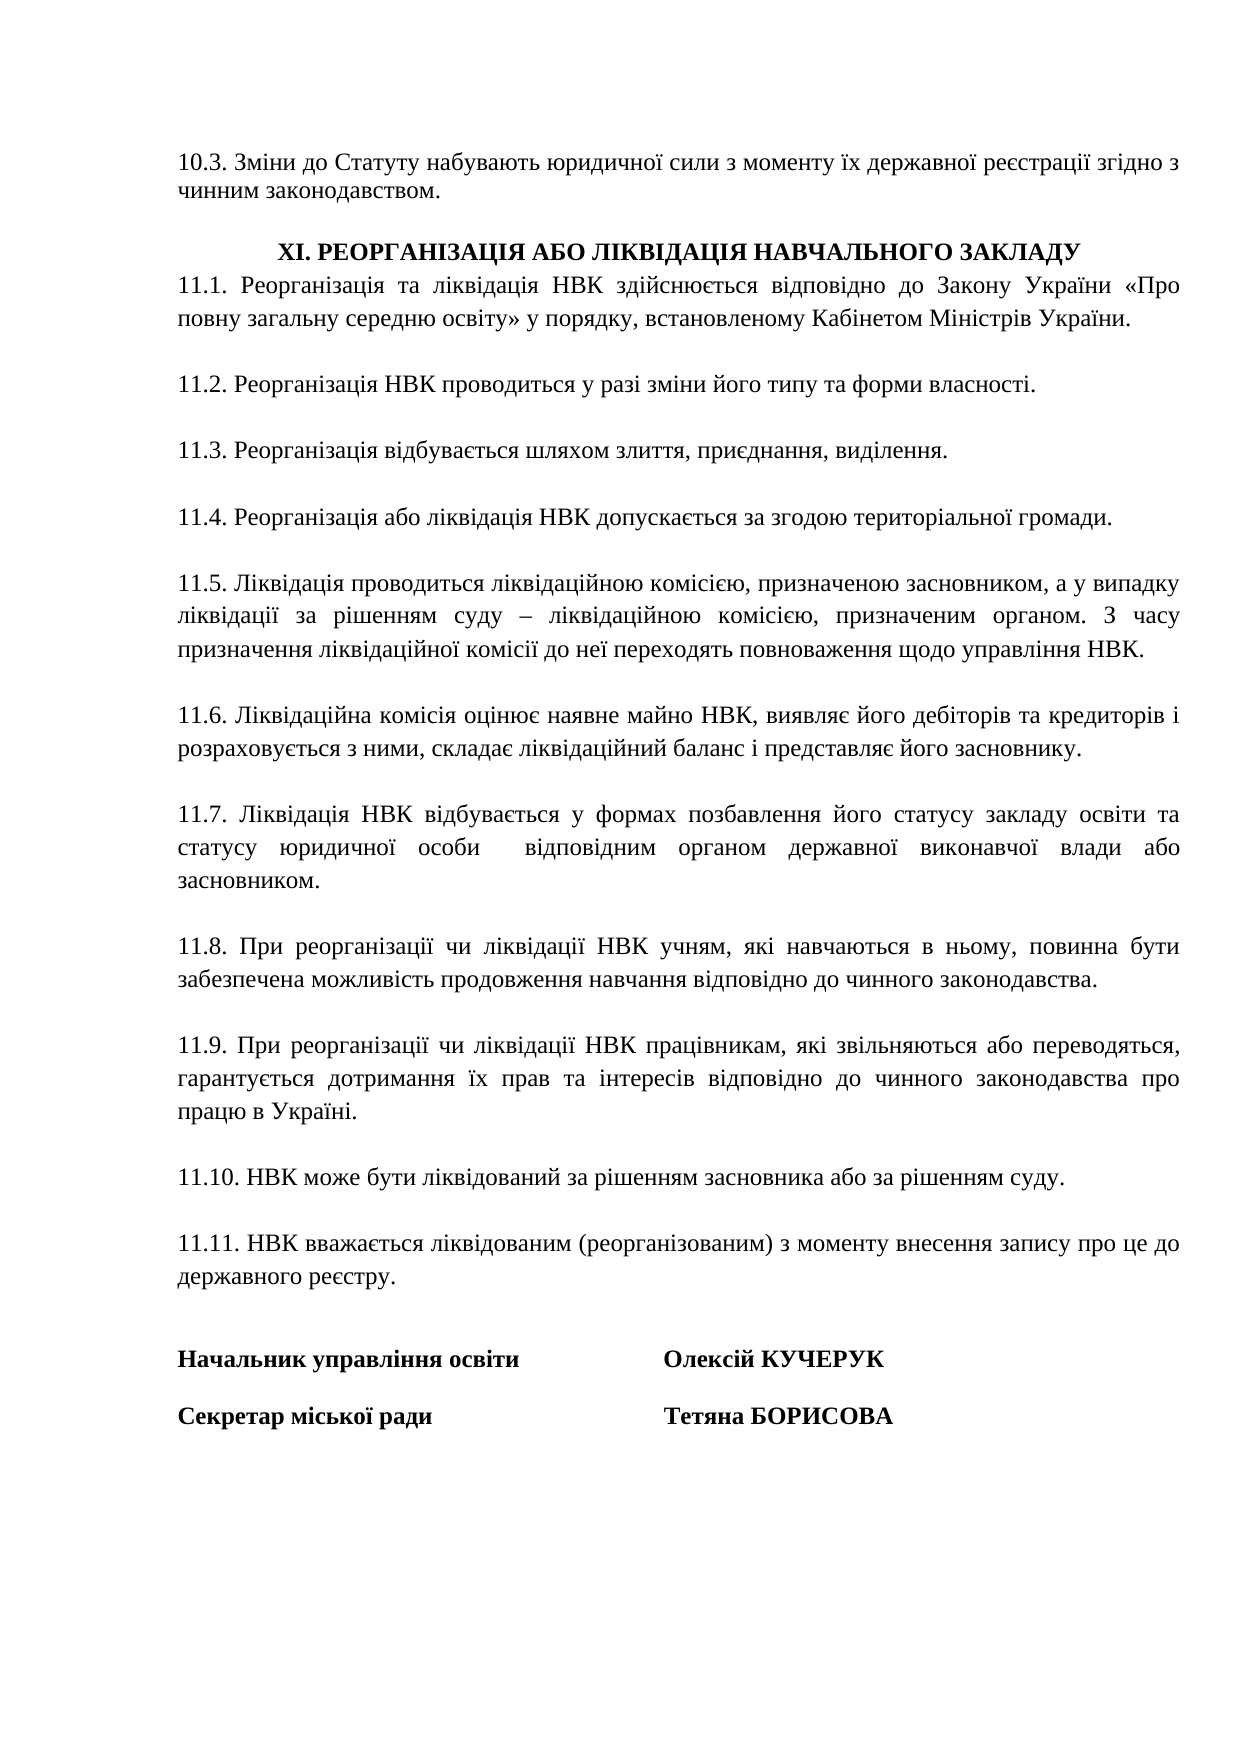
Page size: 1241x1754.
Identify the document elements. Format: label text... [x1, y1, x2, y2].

list ХІ. РЕОРГАНІЗАЦІЯ АБО ЛІКВІДАЦІЯ НАВЧАЛЬНОГО ЗАКЛАДУ [177, 237, 1181, 266]
list 11.3. Реорганізація відбувається шляхом злиття, приєднання, виділення. [177, 436, 1181, 464]
list 11.4. Реорганізація або ліквідація НВК допускається за згодою територіальної громади. [177, 502, 1181, 530]
list 11.11. НВК вважається ліквідованим (реорганізованим) з моменту внесення запису про це до державного реєстру. [177, 1228, 1181, 1290]
text 10.3. Зміни до Статуту набувають юридичної сили з моменту їх державної реєстрації згідно з чинним законодавством. [177, 147, 1181, 204]
list 11.9. При реорганізації чи ліквідації НВК працівникам, які звільняються або переводяться, гарантується дотримання їх прав та інтересів відповідно до чинного законодавства про працю в Україні. [177, 1030, 1181, 1125]
text Начальник управління освіти Олексій КУЧЕРУК [177, 1344, 1181, 1372]
list 11.7. Ліквідація НВК відбувається у формах позбавлення його статусу закладу освіти та статусу юридичної особи відповідним органом державної виконавчої влади або засновником. [177, 799, 1181, 893]
text Секретар міської ради Тетяна БОРИСОВА [177, 1401, 1181, 1430]
list 11.8. При реорганізації чи ліквідації НВК учням, які навчаються в ньому, повинна бути забезпечена можливість продовження навчання відповідно до чинного законодавства. [177, 931, 1181, 993]
list 11.10. НВК може бути ліквідований за рішенням засновника або за рішенням суду. [177, 1162, 1181, 1191]
list 11.5. Ліквідація проводиться ліквідаційною комісією, призначеною засновником, а у випадку ліквідації за рішенням суду – ліквідаційною комісією, призначеним органом. З часу призначення ліквідаційної комісії до неї переходять повноваження щодо управління НВК. [177, 568, 1181, 662]
list 11.2. Реорганізація НВК проводиться у разі зміни його типу та форми власності. [177, 369, 1181, 398]
list 11.6. Ліквідаційна комісія оцінює наявне майно НВК, виявляє його дебіторів та кредиторів і розраховується з ними, складає ліквідаційний баланс і представляє його засновнику. [177, 700, 1181, 761]
list 11.1. Реорганізація та ліквідація НВК здійснюється відповідно до Закону України «Про повну загальну середню освіту» у порядку, встановленому Кабінетом Міністрів України. [177, 270, 1181, 332]
